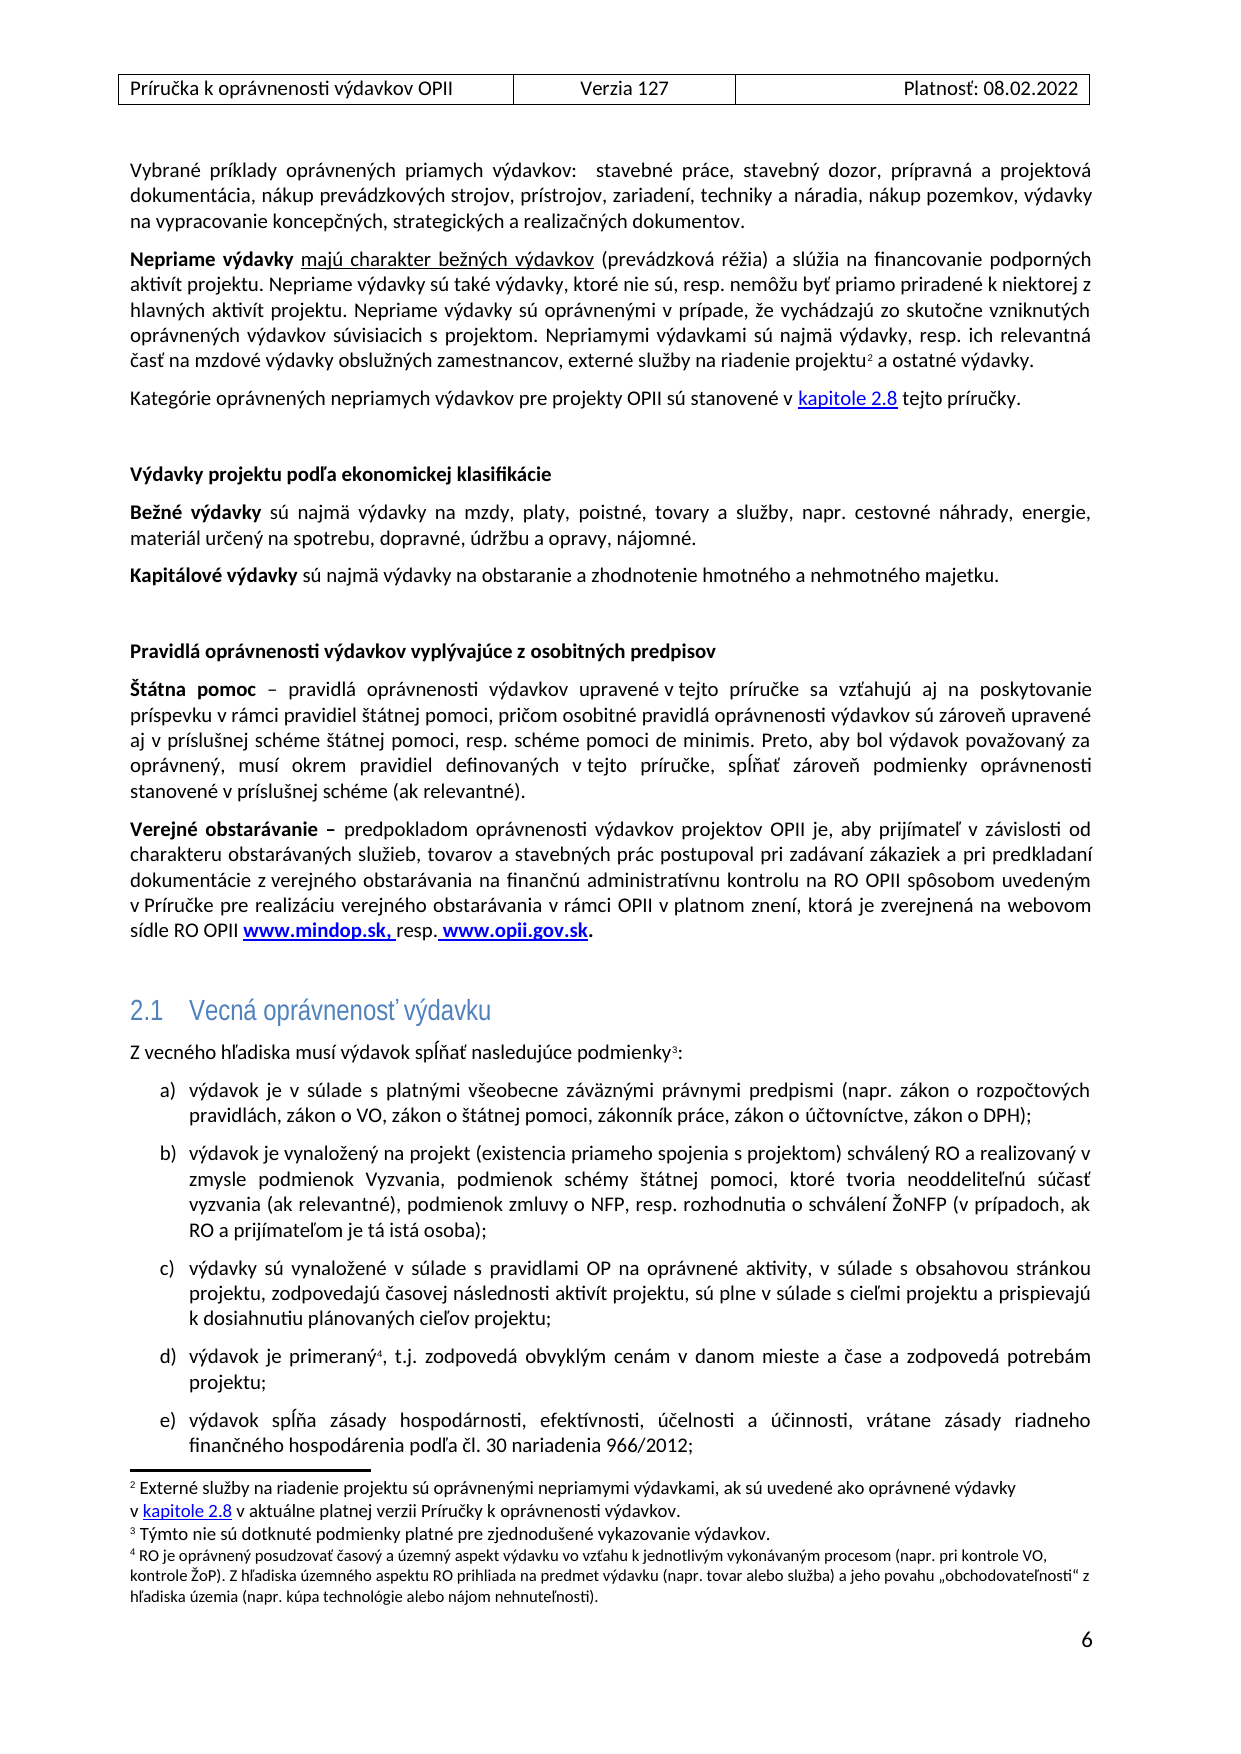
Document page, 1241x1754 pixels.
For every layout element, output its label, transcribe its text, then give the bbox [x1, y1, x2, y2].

text Vybrané príklady oprávnených priamych výdavkov: stavebné práce, stavebný dozor, prípravná a projektová dokumentácia, nákup prevádzkových strojov, prístrojov, zariadení, techniky a náradia, nákup pozemkov, výdavky na vypracovanie koncepčných, strategických a realizačných dokumentov. [130, 157, 1092, 233]
text Kapitálové výdavky sú najmä výdavky na obstaranie a zhodnotenie hmotného a nehmotného majetku. [130, 563, 1092, 588]
text d) výdavok je primeraný, t.j. zodpovedá obvyklým cenám v danom mieste a čase a zodpovedá potrebám projektu; [159, 1343, 1092, 1394]
text Výdavky projektu podľa ekonomickej klasifikácie [130, 461, 1092, 487]
text a) výdavok je v súlade s platnými všeobecne záväznými právnymi predpismi (napr. zákon o rozpočtových pravidlách, zákon o VO, zákon o štátnej pomoci, zákonník práce, zákon o účtovníctve, zákon o DPH); [159, 1077, 1092, 1128]
text Nepriame výdavky majú charakter bežných výdavkov (prevádzková réžia) a slúžia na financovanie podporných aktivít projektu. Nepriame výdavky sú také výdavky, ktoré nie sú, resp. nemôžu byť priamo priradené k niektorej z hlavných aktivít projektu. Nepriame výdavky sú oprávnenými v prípade, že vychádzajú zo skutočne vzniknutých oprávnených výdavkov súvisiacich s projektom. Nepriamymi výdavkami sú najmä výdavky, resp. ich relevantná časť na mzdové výdavky obslužných zamestnancov, externé služby na riadenie projektu a ostatné výdavky. [130, 246, 1092, 373]
text Kategórie oprávnených nepriamych výdavkov pre projekty OPII sú stanovené v kapitole 2.8 tejto príručky. [130, 386, 1092, 411]
text Pravidlá oprávnenosti výdavkov vyplývajúce z osobitných predpisov [130, 638, 1092, 664]
text b) výdavok je vynaložený na projekt (existencia priameho spojenia s projektom) schválený RO a realizovaný v zmysle podmienok Vyzvania, podmienok schémy štátnej pomoci, ktoré tvoria neoddeliteľnú súčasť vyzvania (ak relevantné), podmienok zmluvy o NFP, resp. rozhodnutia o schválení ŽoNFP (v prípadoch, ak RO a prijímateľom je tá istá osoba); [159, 1141, 1092, 1242]
text Z vecného hľadiska musí výdavok spĺňať nasledujúce podmienky: [130, 1039, 1092, 1065]
subtitle Vecná oprávnenosť výdavku [130, 993, 1092, 1027]
text Štátna pomoc – pravidlá oprávnenosti výdavkov upravené v tejto príručke sa vzťahujú aj na poskytovanie príspevku v rámci pravidiel štátnej pomoci, pričom osobitné pravidlá oprávnenosti výdavkov sú zároveň upravené aj v príslušnej schéme štátnej pomoci, resp. schéme pomoci de minimis. Preto, aby bol výdavok považovaný za oprávnený, musí okrem pravidiel definovaných v tejto príručke, spĺňať zároveň podmienky oprávnenosti stanovené v príslušnej schéme (ak relevantné). [130, 676, 1092, 803]
text Verejné obstarávanie – predpokladom oprávnenosti výdavkov projektov OPII je, aby prijímateľ v závislosti od charakteru obstarávaných služieb, tovarov a stavebných prác postupoval pri zadávaní zákaziek a pri predkladaní dokumentácie z verejného obstarávania na finančnú administratívnu kontrolu na RO OPII spôsobom uvedeným v Príručke pre realizáciu verejného obstarávania v rámci OPII v platnom znení, ktorá je zverejnená na webovom sídle RO OPII www.mindop.sk, resp. www.opii.gov.sk. [130, 816, 1092, 943]
text Bežné výdavky sú najmä výdavky na mzdy, platy, poistné, tovary a služby, napr. cestovné náhrady, energie, materiál určený na spotrebu, dopravné, údržbu a opravy, nájomné. [130, 499, 1092, 550]
text c) výdavky sú vynaložené v súlade s pravidlami OP na oprávnené aktivity, v súlade s obsahovou stránkou projektu, zodpovedajú časovej následnosti aktivít projektu, sú plne v súlade s cieľmi projektu a prispievajú k dosiahnutiu plánovaných cieľov projektu; [159, 1255, 1092, 1331]
text e) výdavok spĺňa zásady hospodárnosti, efektívnosti, účelnosti a účinnosti, vrátane zásady riadneho finančného hospodárenia podľa čl. 30 nariadenia 966/2012; [159, 1407, 1092, 1458]
